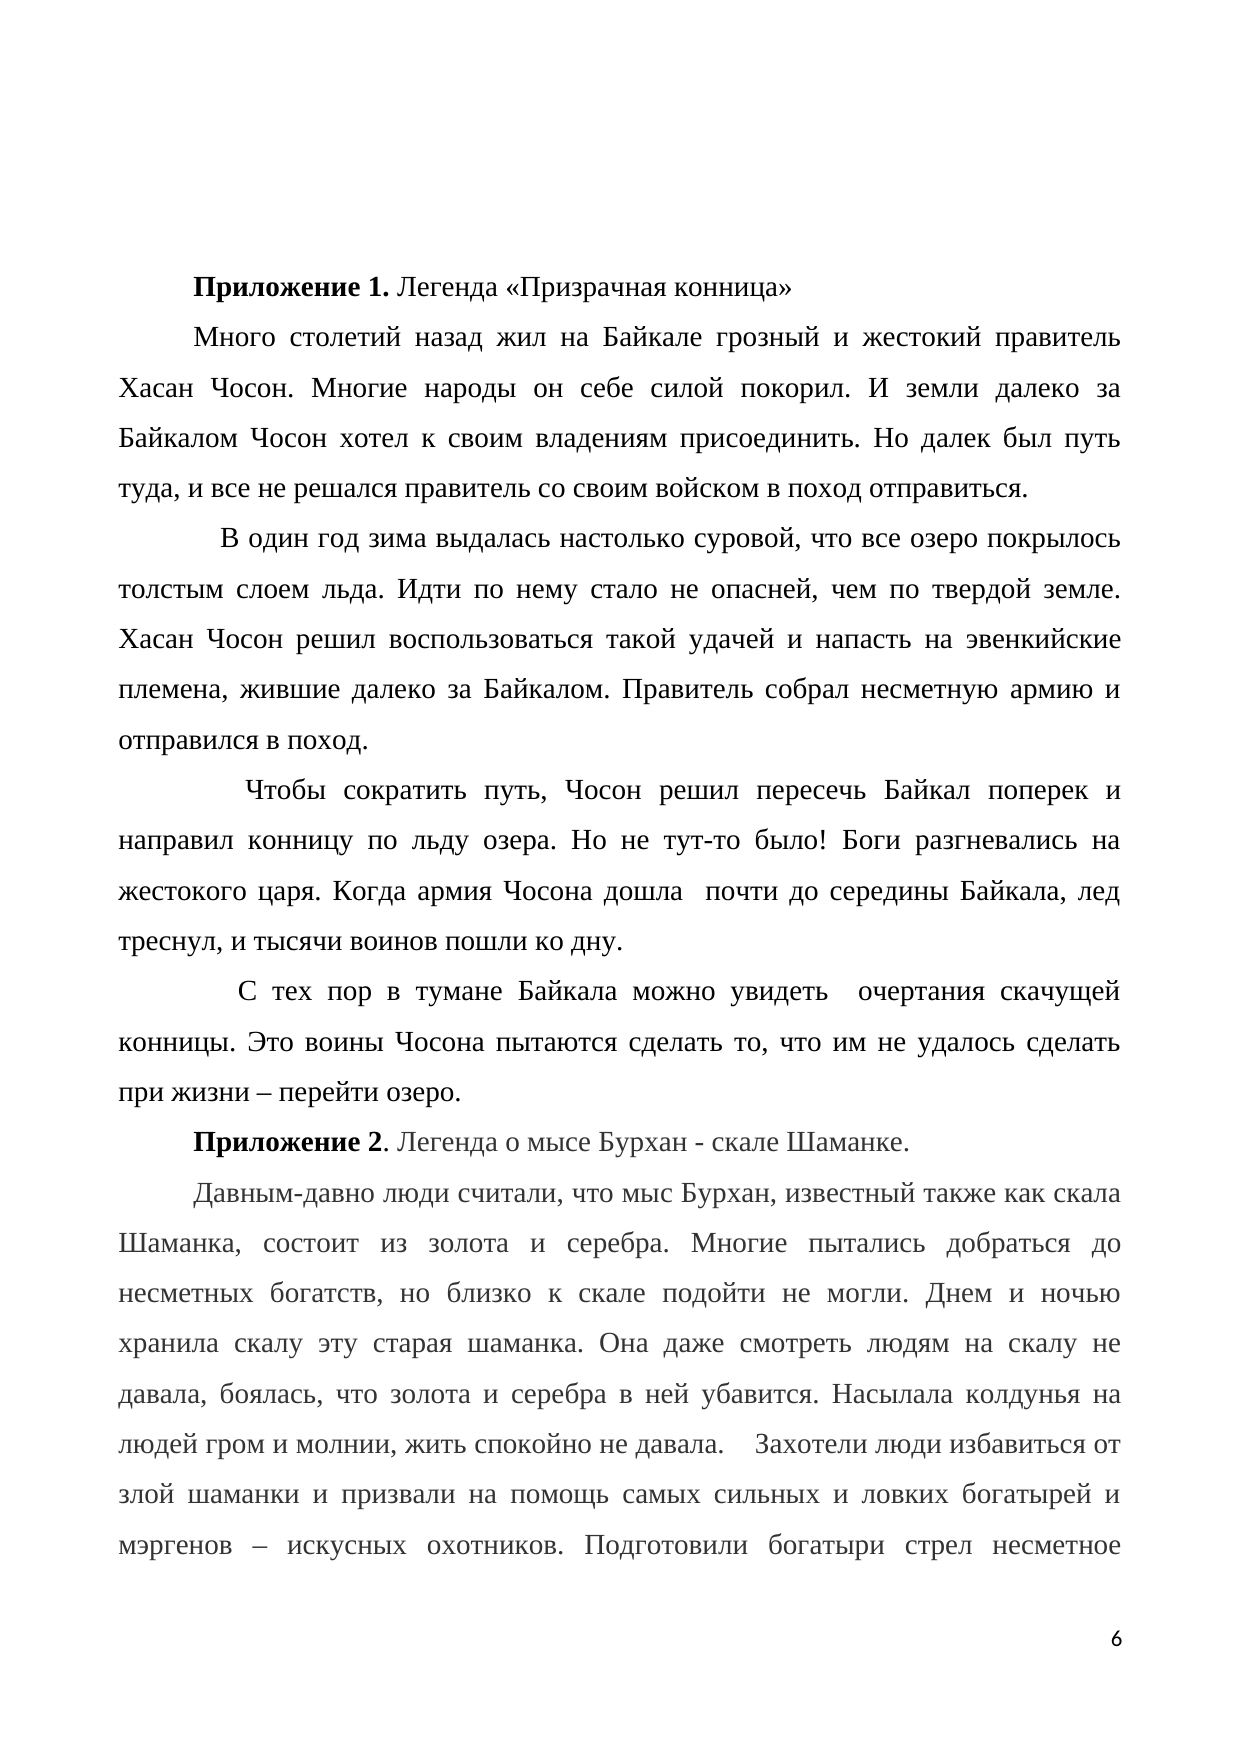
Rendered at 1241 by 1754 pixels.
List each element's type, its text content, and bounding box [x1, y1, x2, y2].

text Приложение 2. Легенда о мысе Бурхан - скале Шаманке. [118, 1124, 1122, 1158]
text С тех пор в тумане Байкала можно увидеть очертания скачущей конницы. Это воины Чосона пытаются сделать то, что им не удалось сделать при жизни – перейти озеро. [118, 973, 1122, 1108]
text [118, 1175, 1122, 1560]
text Приложение 1. Легенда «Призрачная конница» [118, 269, 1122, 303]
text В один год зима выдалась настолько суровой, что все озеро покрылось толстым слоем льда. Идти по нему стало не опасней, чем по твердой земле. Хасан Чосон решил воспользоваться такой удачей и напасть на эвенкийские племена, жившие далеко за Байкалом. Правитель собрал несметную армию и отправился в поход. [118, 521, 1122, 755]
text Чтобы сократить путь, Чосон решил пересечь Байкал поперек и направил конницу по льду озера. Но не тут-то было! Боги разгневались на жестокого царя. Когда армия Чосона дошла почти до середины Байкала, лед треснул, и тысячи воинов пошли ко дну. [118, 772, 1122, 957]
text Много столетий назад жил на Байкале грозный и жестокий правитель Хасан Чосон. Многие народы он себе силой покорил. И земли далеко за Байкалом Чосон хотел к своим владениям присоединить. Но далек был путь туда, и все не решался правитель со своим войском в поход отправиться. [118, 319, 1122, 504]
